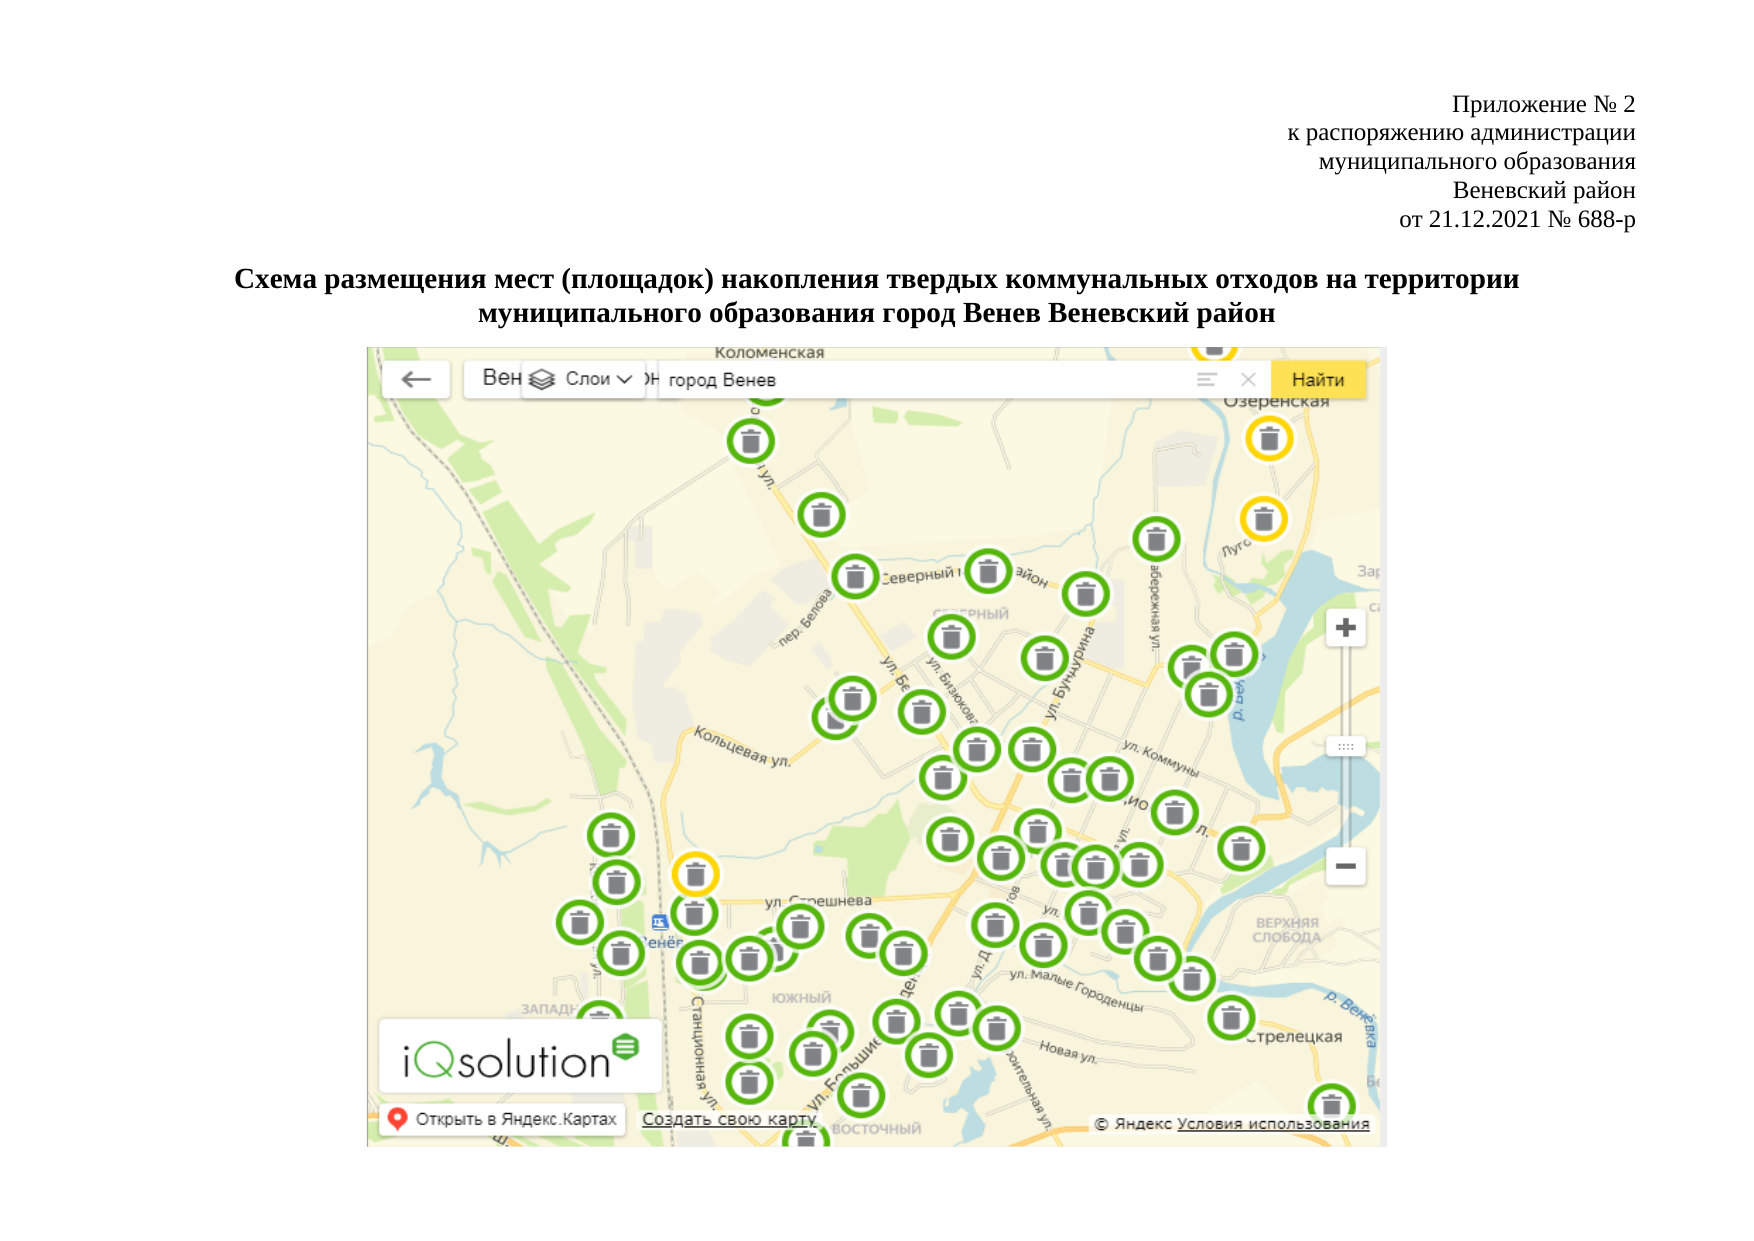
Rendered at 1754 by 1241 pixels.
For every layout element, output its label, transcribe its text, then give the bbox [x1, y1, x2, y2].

text Приложение № 2 [118, 89, 1636, 117]
text муниципального образования город Венев Веневский район [118, 295, 1636, 328]
text от 21.12.2021 № 688-р [118, 204, 1636, 232]
text Схема размещения мест (площадок) накопления твердых коммунальных отходов на территории [118, 261, 1636, 295]
picture [366, 347, 1388, 1147]
text Веневский район [118, 175, 1636, 204]
text к распоряжению администрации [118, 117, 1636, 146]
text муниципального образования [118, 146, 1636, 175]
